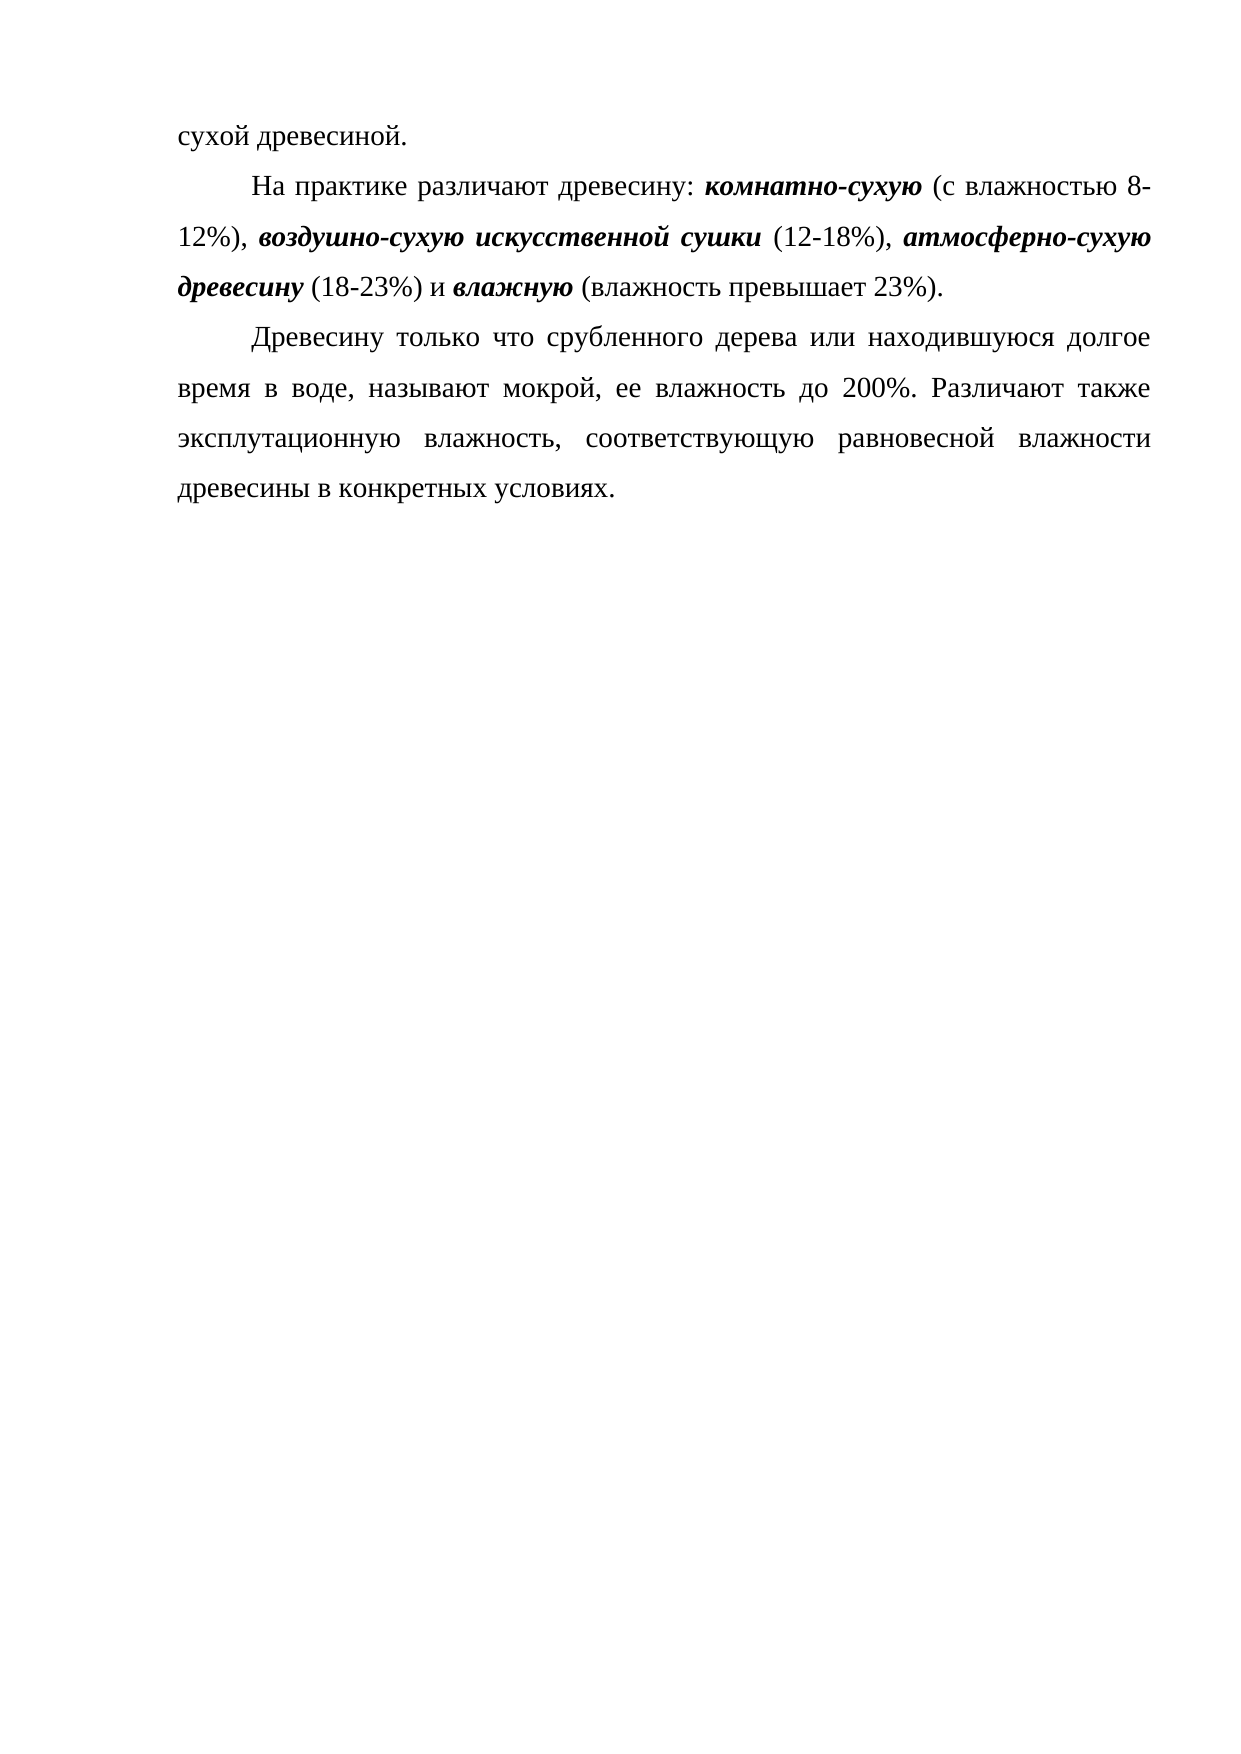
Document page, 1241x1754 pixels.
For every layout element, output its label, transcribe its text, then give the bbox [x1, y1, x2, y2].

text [177, 118, 1152, 152]
text На практике различают древесину: комнатно-сухую (с влажностью 8-12%), воздушно-сухую искусственной сушки (12-18%), атмосферно-сухую древесину (18-23%) и влажную (влажность превышает 23%). [177, 168, 1152, 303]
text Древесину только что срубленного дерева или находившуюся долгое время в воде, называют мокрой, ее влажность до 200%. Различают также эксплутационную влажность, соответствующую равновесной влажности древесины в конкретных условиях. [177, 319, 1152, 504]
